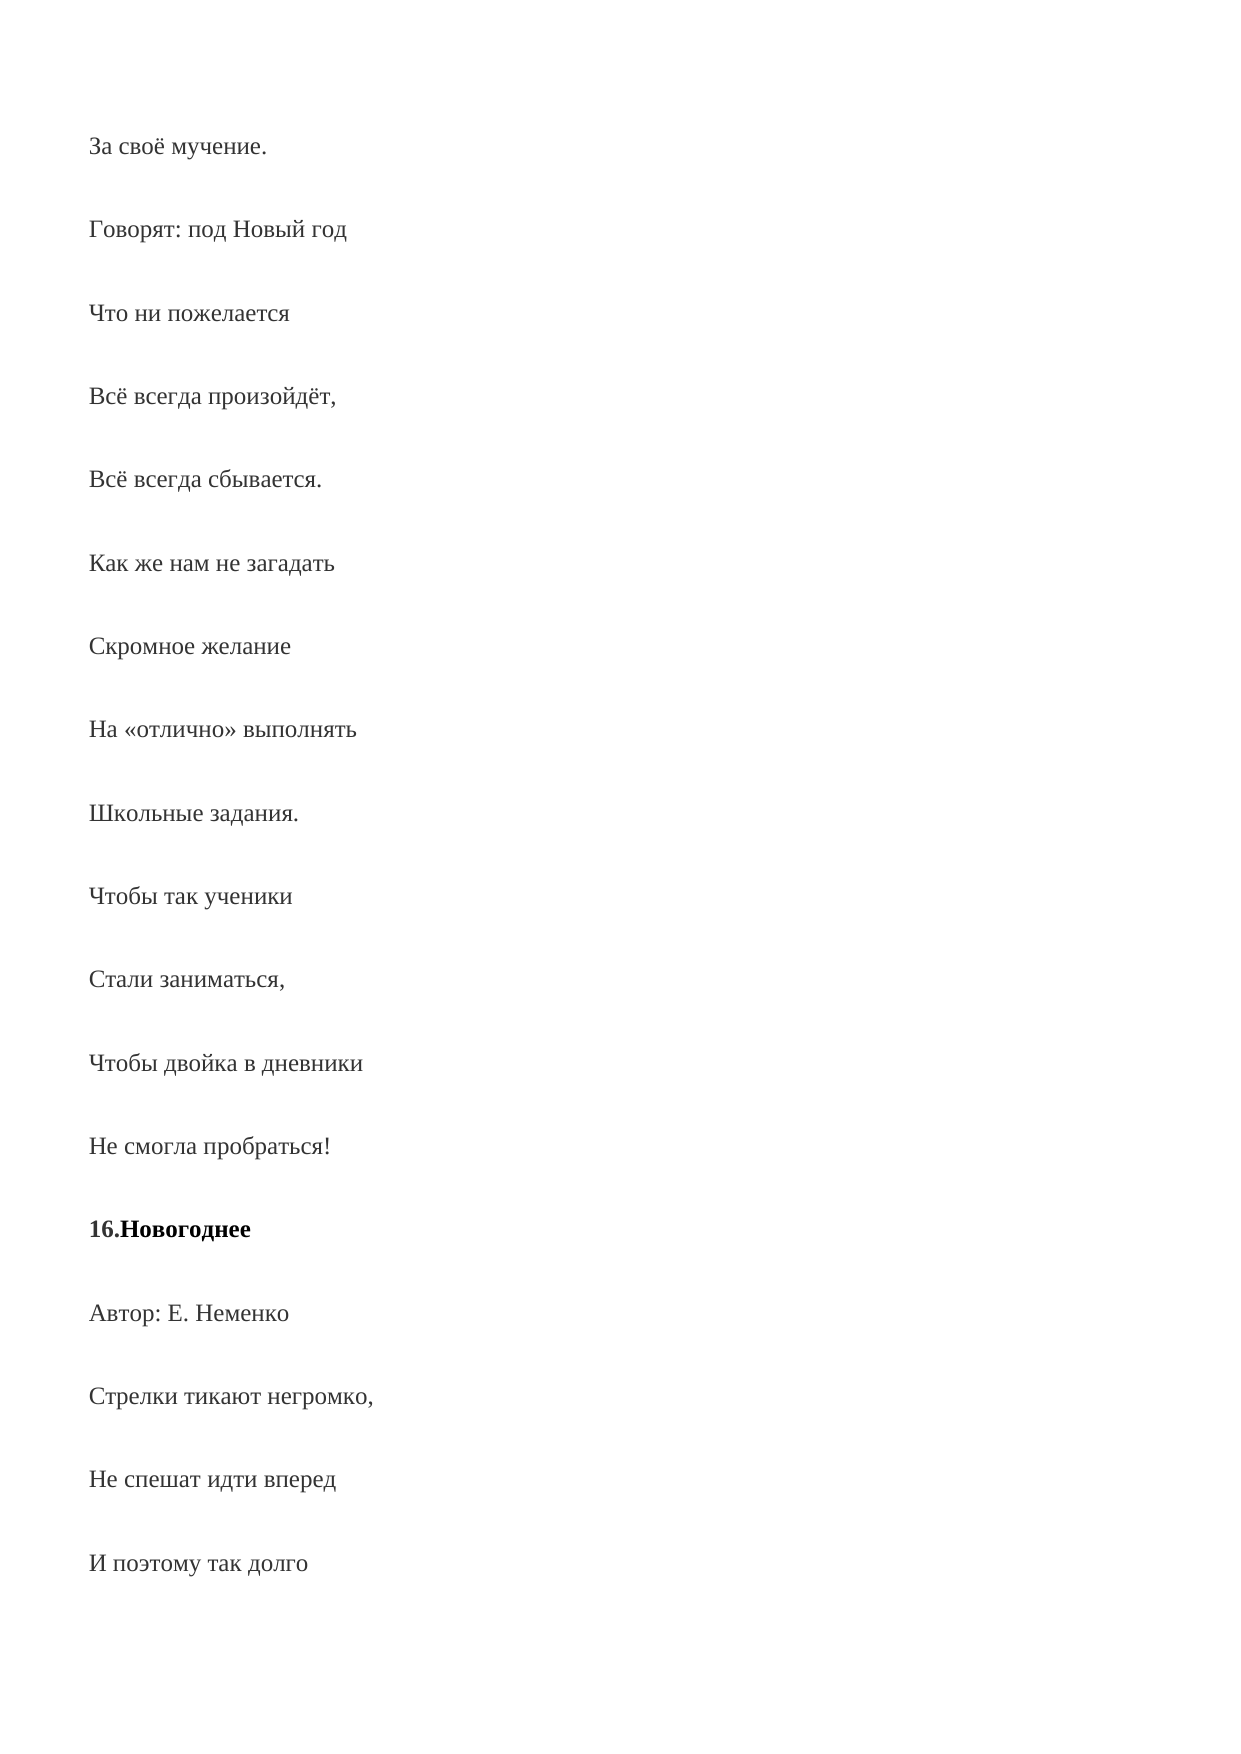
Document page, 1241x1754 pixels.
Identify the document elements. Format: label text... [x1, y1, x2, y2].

text Всё всегда произойдёт, [88, 368, 1063, 410]
text И поэтому так долго [88, 1535, 1063, 1576]
text Что ни пожелается [88, 285, 1063, 326]
text На «отлично» выполнять [88, 701, 1063, 743]
text Скромное желание [88, 618, 1063, 660]
text Не смогла пробраться! [88, 1118, 1063, 1160]
text Всё всегда сбывается. [88, 451, 1063, 493]
text Чтобы двойка в дневники [88, 1035, 1063, 1076]
text Стали заниматься, [88, 951, 1063, 993]
text 16.Новогоднее [88, 1201, 1063, 1243]
text Как же нам не загадать [88, 535, 1063, 576]
text Школьные задания. [88, 785, 1063, 826]
text Говорят: под Новый год [88, 201, 1063, 243]
text Автор: Е. Неменко [88, 1285, 1063, 1326]
text Чтобы так ученики [88, 868, 1063, 910]
text Не спешат идти вперед [88, 1451, 1063, 1493]
text Стрелки тикают негромко, [88, 1368, 1063, 1410]
text За своё мучение. [88, 118, 1063, 160]
